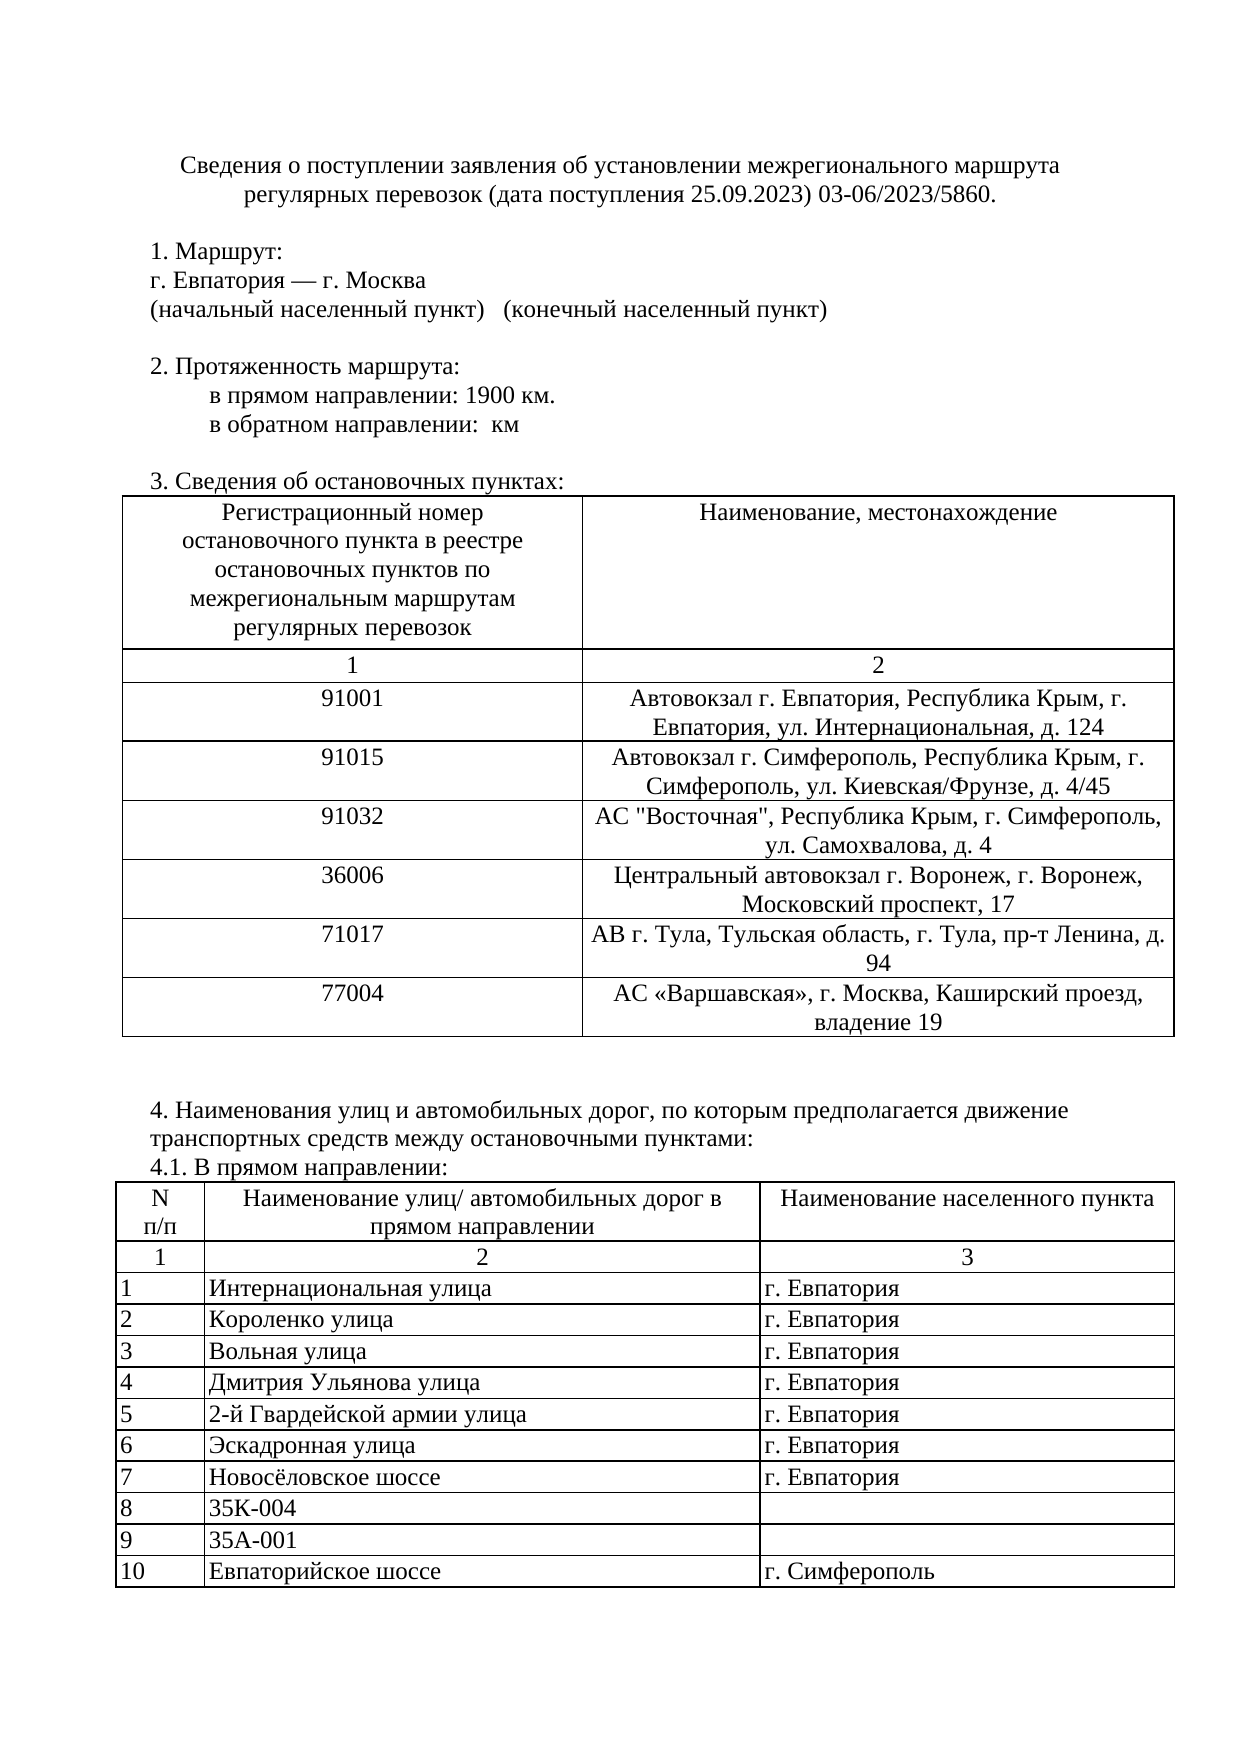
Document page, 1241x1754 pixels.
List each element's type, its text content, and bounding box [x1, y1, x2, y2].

table_cell г. Симферополь [761, 1556, 1174, 1586]
text 3. Сведения об остановочных пунктах: [150, 466, 1090, 495]
table_cell [761, 1525, 1174, 1555]
table_cell Автовокзал г. Евпатория, Республика Крым, г. Евпатория, ул. Интернациональная, д. 124 [583, 683, 1173, 740]
table_cell Дмитрия Ульянова улица [205, 1368, 759, 1397]
table_cell г. Евпатория [761, 1305, 1174, 1334]
table_header Наименование улиц/ автомобильных дорог в прямом направлении [205, 1183, 759, 1240]
table_cell Евпаторийское шоссе [205, 1556, 759, 1586]
table_cell г. Евпатория [761, 1462, 1174, 1492]
text 1. Маршрут: [150, 236, 1090, 265]
table_cell Центральный автовокзал г. Воронеж, г. Воронеж, Московский проспект, 17 [583, 860, 1173, 918]
table_cell АВ г. Тула, Тульская область, г. Тула, пр-т Ленина, д. 94 [583, 919, 1173, 977]
text в прямом направлении: 1900 км. [150, 380, 1090, 409]
table_cell 77004 [123, 978, 582, 1036]
table_header Регистрационный номер остановочного пункта в реестре остановочных пунктов по межрегиональным маршрутам регулярных перевозок [123, 497, 582, 648]
table_cell 6 [117, 1431, 204, 1460]
table_cell 91032 [123, 801, 582, 858]
table_cell [761, 1493, 1174, 1523]
table_cell АС «Варшавская», г. Москва, Каширский проезд, владение 19 [583, 978, 1173, 1036]
table_cell 2 [205, 1242, 759, 1272]
text 2. Протяженность маршрута: [150, 351, 1090, 380]
table_cell Интернациональная улица [205, 1273, 759, 1303]
table_cell 8 [117, 1493, 204, 1523]
text 4. Наименования улиц и автомобильных дорог, по которым предполагается движение транспортных средств между остановочными пунктами: [150, 1095, 1090, 1152]
table_cell г. Евпатория [761, 1273, 1174, 1303]
table_cell АС "Восточная", Республика Крым, г. Симферополь, ул. Самохвалова, д. 4 [583, 801, 1173, 858]
table_cell 1 [123, 650, 582, 681]
table_cell 1 [117, 1273, 204, 1303]
table_cell 10 [117, 1556, 204, 1586]
text г. Евпатория — г. Москва [150, 265, 1090, 294]
table_cell г. Евпатория [761, 1399, 1174, 1429]
table_cell Короленко улица [205, 1305, 759, 1334]
table_cell Новосёловское шоссе [205, 1462, 759, 1492]
table_cell 2 [583, 650, 1173, 681]
table_cell 9 [117, 1525, 204, 1555]
table_cell Автовокзал г. Симферополь, Республика Крым, г. Симферополь, ул. Киевская/Фрунзе, д. 4/45 [583, 742, 1173, 799]
table_cell 5 [117, 1399, 204, 1429]
text в обратном направлении: км [150, 409, 1090, 437]
table_cell г. Евпатория [761, 1431, 1174, 1460]
table_cell 3 [761, 1242, 1174, 1272]
table_cell 71017 [123, 919, 582, 977]
table_cell г. Евпатория [761, 1336, 1174, 1366]
table_cell 91001 [123, 683, 582, 740]
table_cell Вольная улица [205, 1336, 759, 1366]
table_header Наименование населенного пункта [761, 1183, 1174, 1240]
table_cell 4 [117, 1368, 204, 1397]
table_header N п/п [117, 1183, 204, 1240]
table_cell Эскадронная улица [205, 1431, 759, 1460]
table_cell 35А-001 [205, 1525, 759, 1555]
table_cell 91015 [123, 742, 582, 799]
table_cell 36006 [123, 860, 582, 918]
text Сведения о поступлении заявления об установлении межрегионального маршрута регулярных перевозок (дата поступления 25.09.2023) 03-06/2023/5860. [150, 150, 1090, 207]
table_cell 7 [117, 1462, 204, 1492]
table_cell 2-й Гвардейской армии улица [205, 1399, 759, 1429]
table_cell 3 [117, 1336, 204, 1366]
table_header Наименование, местонахождение [583, 497, 1173, 648]
table_cell 35К-004 [205, 1493, 759, 1523]
table_cell 1 [117, 1242, 204, 1272]
table_cell г. Евпатория [761, 1368, 1174, 1397]
text 4.1. В прямом направлении: [150, 1152, 1090, 1181]
text (начальный населенный пункт) (конечный населенный пункт) [150, 294, 1090, 322]
table_cell 2 [117, 1305, 204, 1334]
